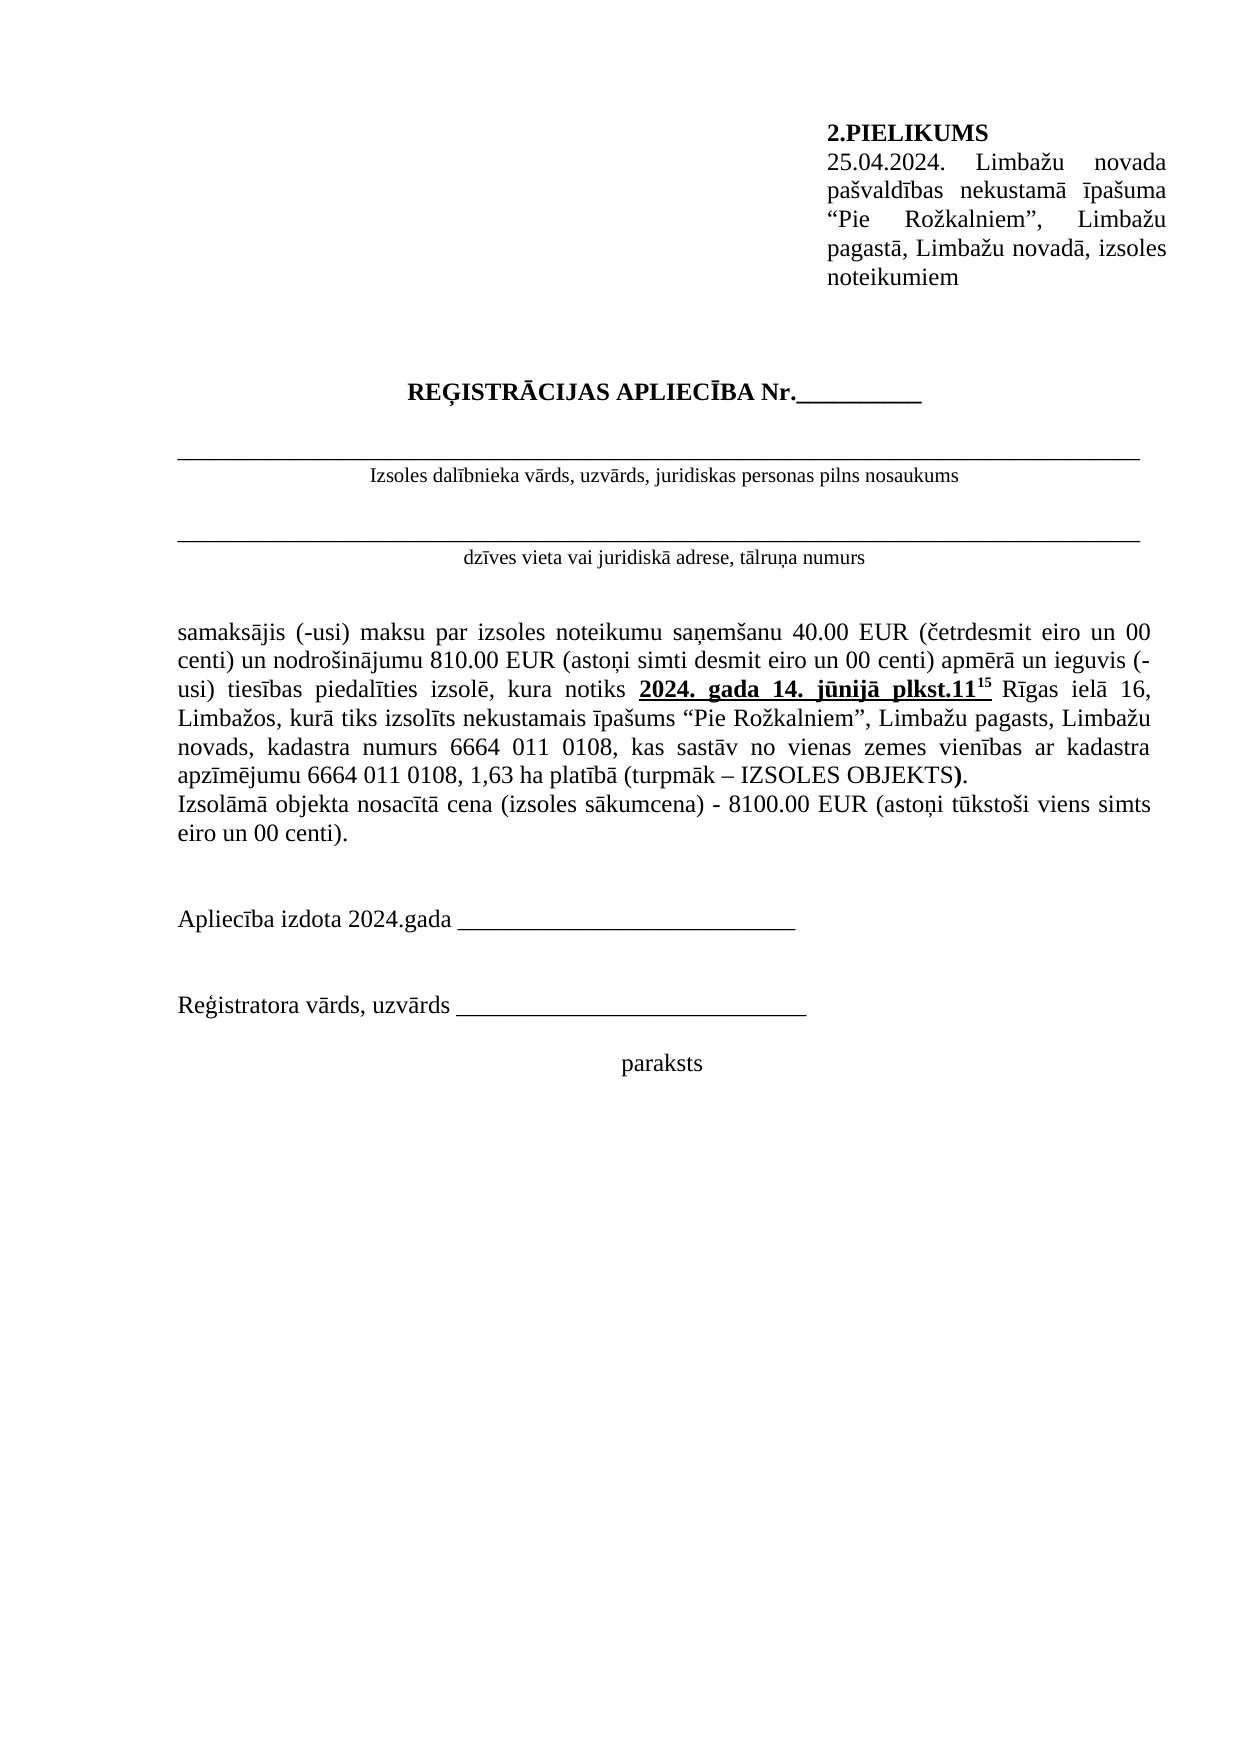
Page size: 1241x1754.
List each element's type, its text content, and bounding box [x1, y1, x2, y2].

text REĢISTRĀCIJAS APLIECĪBA Nr.__________ [177, 377, 1152, 406]
text Izsolāmā objekta nosacītā cena (izsoles sākumcena) - 8100.00 EUR (astoņi tūkstoši viens simts eiro un 00 centi). [177, 789, 1152, 847]
text _____________________________________________________________________________ [177, 434, 1152, 463]
text Izsoles dalībnieka vārds, uzvārds, juridiskas personas pilns nosaukums [177, 463, 1152, 487]
text paraksts [177, 1048, 1152, 1077]
text 25.04.2024. Limbažu novada pašvaldības nekustamā īpašuma “Pie Rožkalniem”, Limbažu pagastā, Limbažu novadā, izsoles noteikumiem [827, 147, 1166, 291]
text Apliecība izdota 2024.gada ___________________________ [177, 904, 1152, 933]
text 2.pielikums [827, 118, 1152, 147]
text dzīves vieta vai juridiskā adrese, tālruņa numurs [177, 545, 1152, 569]
text Reģistratora vārds, uzvārds ____________________________ [177, 991, 1152, 1019]
text samaksājis (-usi) maksu par izsoles noteikumu saņemšanu 40.00 EUR (četrdesmit eiro un 00 centi) un nodrošinājumu 810.00 EUR (astoņi simti desmit eiro un 00 centi) apmērā un ieguvis (-usi) tiesības piedalīties izsolē, kura notiks 2024. gada 14. jūnijā plkst.1115 Rīgas ielā 16, Limbažos, kurā tiks izsolīts nekustamais īpašums “Pie Rožkalniem”, Limbažu pagasts, Limbažu novads, kadastra numurs 6664 011 0108, kas sastāv no vienas zemes vienības ar kadastra apzīmējumu 6664 011 0108, 1,63 ha platībā (turpmāk – IZSOLES OBJEKTS). [177, 617, 1152, 789]
text _____________________________________________________________________________ [177, 516, 1152, 545]
